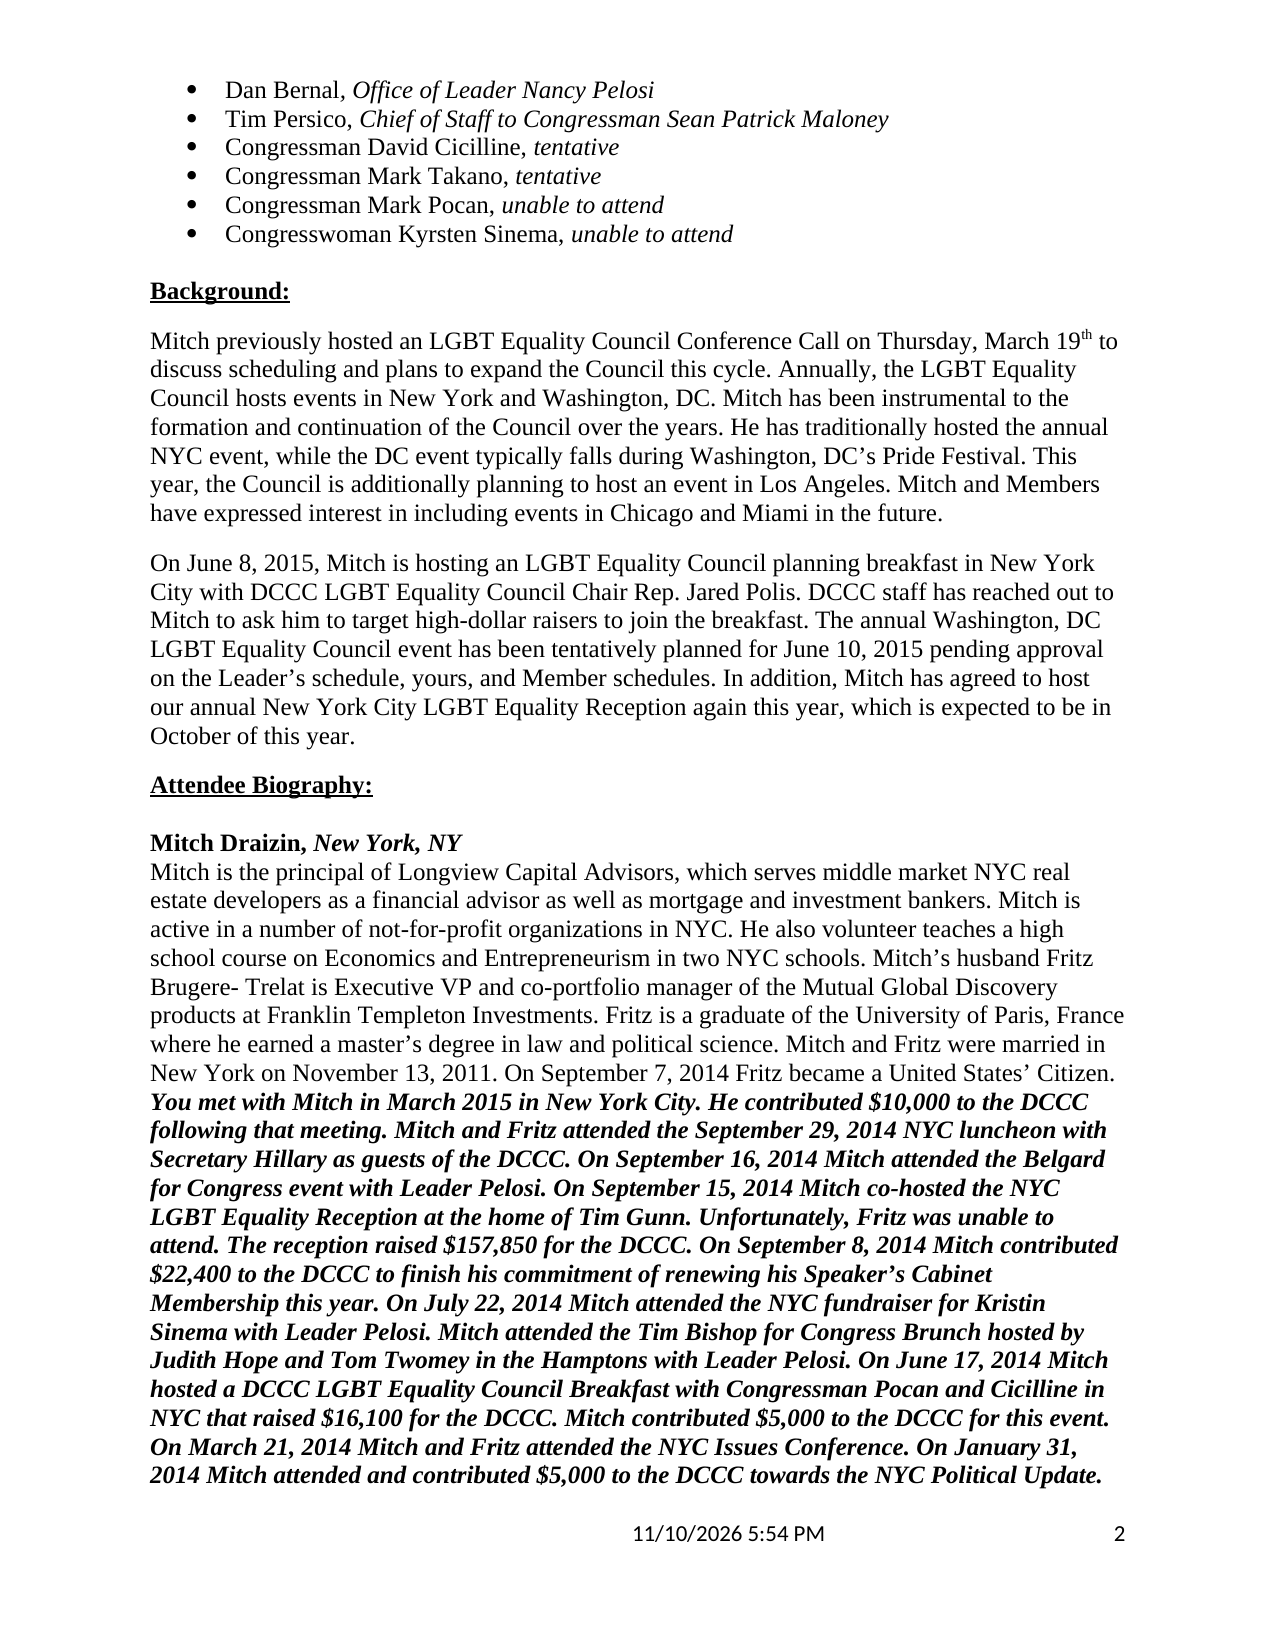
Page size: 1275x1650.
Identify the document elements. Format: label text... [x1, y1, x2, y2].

text On June 8, 2015, Mitch is hosting an LGBT Equality Council planning breakfast in New York City with DCCC LGBT Equality Council Chair Rep. Jared Polis. DCCC staff has reached out to Mitch to ask him to target high-dollar raisers to join the breakfast. The annual Washington, DC LGBT Equality Council event has been tentatively planned for June 10, 2015 pending approval on the Leader’s schedule, yours, and Member schedules. In addition, Mitch has agreed to host our annual New York City LGBT Equality Reception again this year, which is expected to be in October of this year. [150, 548, 1125, 749]
list Dan Bernal, Office of Leader Nancy Pelosi [187, 75, 1125, 104]
list Congressman Mark Takano, tentative [187, 161, 1125, 190]
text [150, 857, 1125, 1489]
list Congressman David Cicilline, tentative [187, 132, 1125, 161]
text Mitch previously hosted an LGBT Equality Council Conference Call on Thursday, March 19th to discuss scheduling and plans to expand the Council this cycle. Annually, the LGBT Equality Council hosts events in New York and Washington, DC. Mitch has been instrumental to the formation and continuation of the Council over the years. He has traditionally hosted the annual NYC event, while the DC event typically falls during Washington, DC’s Pride Festival. This year, the Council is additionally planning to host an event in Los Angeles. Mitch and Members have expressed interest in including events in Chicago and Miami in the future. [150, 326, 1125, 527]
text Attendee Biography: [150, 770, 1125, 799]
list Tim Persico, Chief of Staff to Congressman Sean Patrick Maloney [187, 104, 1125, 132]
text Background: [150, 276, 1125, 305]
list Congressman Mark Pocan, unable to attend [187, 190, 1125, 219]
text Mitch Draizin, New York, NY [150, 828, 1125, 857]
list Congresswoman Kyrsten Sinema, unable to attend [187, 219, 1125, 247]
